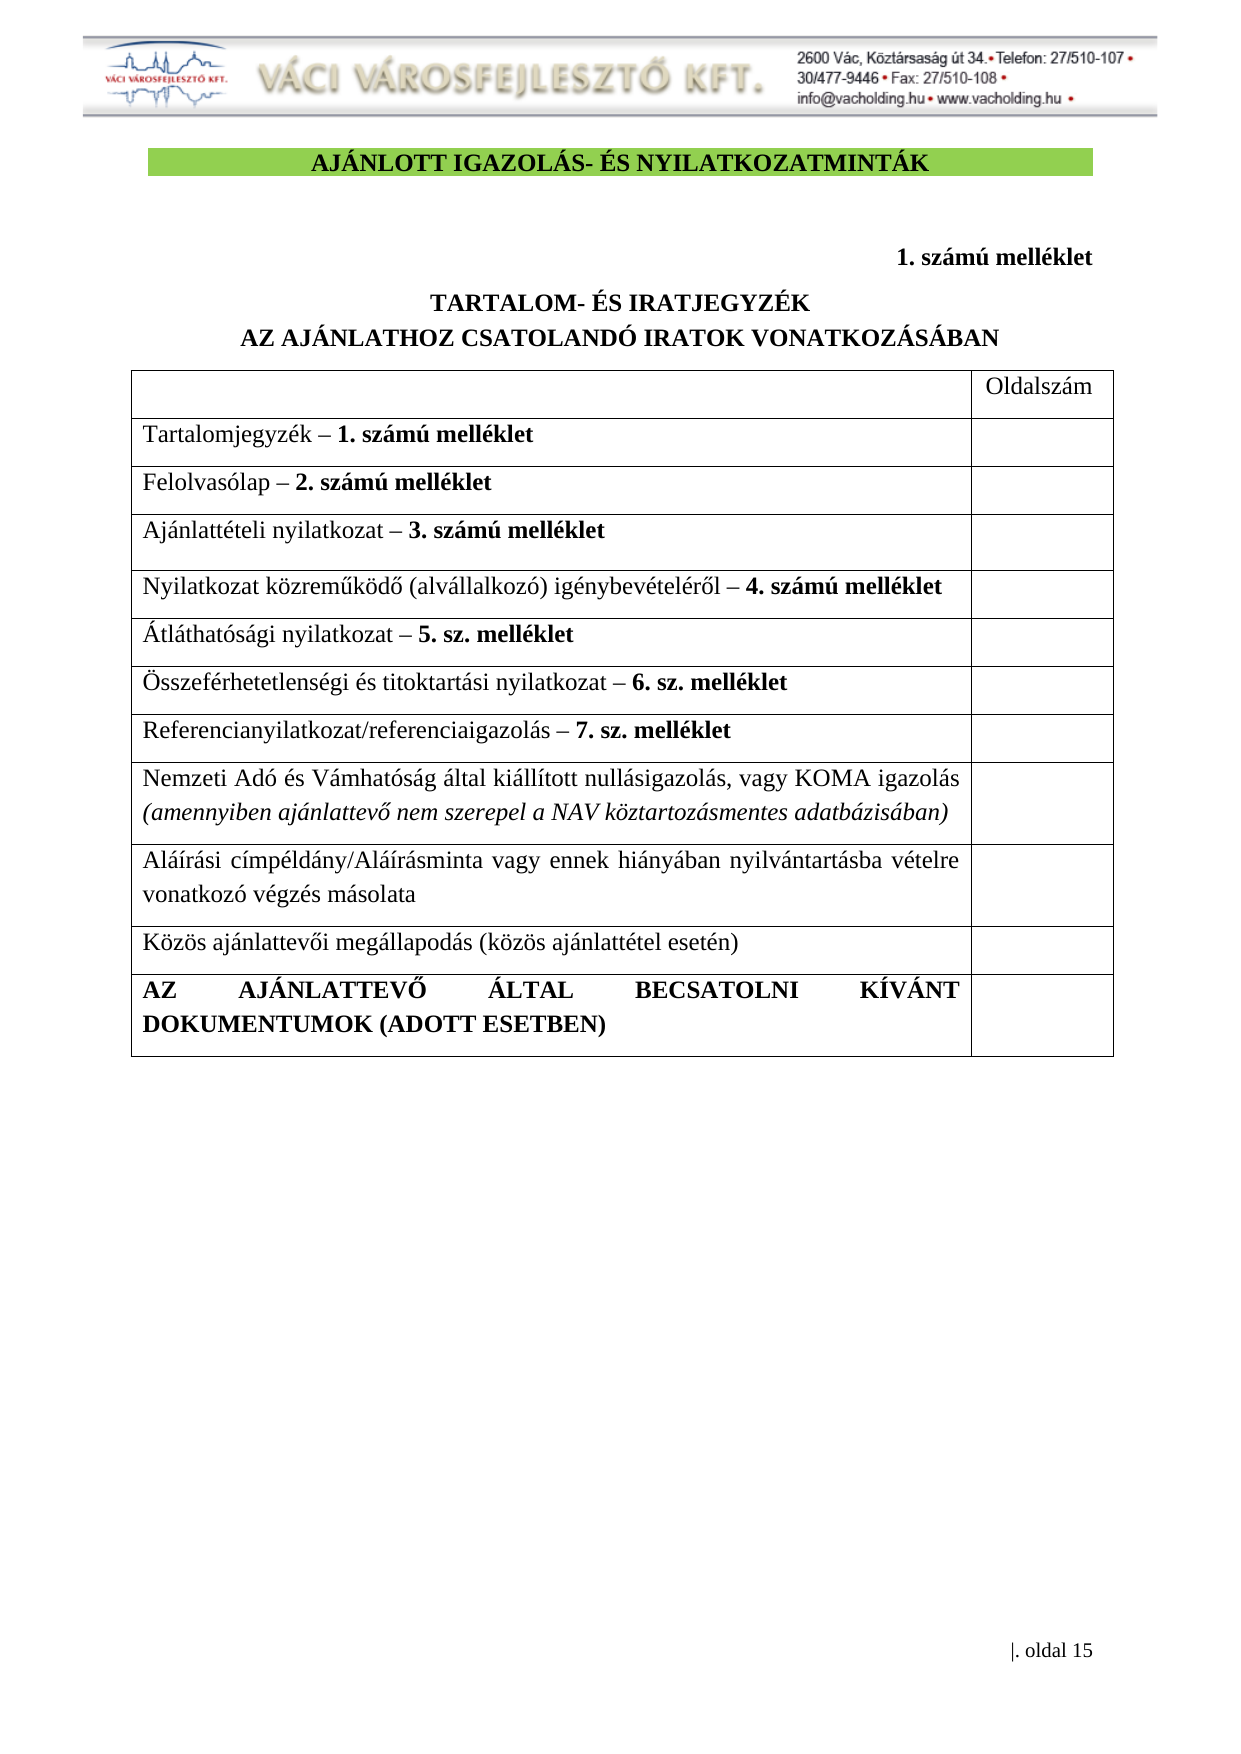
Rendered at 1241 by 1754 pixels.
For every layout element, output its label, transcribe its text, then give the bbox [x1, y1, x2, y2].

table_cell Referencianyilatkozat/referenciaigazolás – 7. sz. melléklet [132, 715, 971, 762]
picture [82, 35, 1158, 118]
table_cell [972, 515, 1113, 570]
table_cell Aláírási címpéldány/Aláírásminta vagy ennek hiányában nyilvántartásba vételre vonatkozó végzés másolata [132, 845, 971, 926]
table_cell [972, 927, 1113, 974]
table_cell Tartalomjegyzék – 1. számú melléklet [132, 419, 971, 466]
table_cell [972, 467, 1113, 514]
table_cell [972, 975, 1113, 1056]
table_cell Átláthatósági nyilatkozat – 5. sz. melléklet [132, 619, 971, 666]
table_cell [972, 667, 1113, 714]
table_cell [972, 419, 1113, 466]
text AZ AJÁNLATHOZ CSATOLANDÓ IRATOK VONATKOZÁSÁBAN [148, 323, 1093, 352]
table_cell Összeférhetetlenségi és titoktartási nyilatkozat – 6. sz. melléklet [132, 667, 971, 714]
table_cell Felolvasólap – 2. számú melléklet [132, 467, 971, 514]
table_cell AZ AJÁNLATTEVŐ ÁLTAL BECSATOLNI KÍVÁNT DOKUMENTUMOK (ADOTT ESETBEN) [132, 975, 971, 1056]
table_cell [972, 763, 1113, 844]
table_cell [972, 619, 1113, 666]
text 1. számú melléklet [148, 242, 1093, 270]
table_header Oldalszám [972, 371, 1113, 418]
table_cell Nyilatkozat közreműködő (alvállalkozó) igénybevételéről – 4. számú melléklet [132, 571, 971, 618]
table_cell Ajánlattételi nyilatkozat – 3. számú melléklet [132, 515, 971, 570]
text TARTALOM- ÉS IRATJEGYZÉK [148, 288, 1093, 317]
table_cell Nemzeti Adó és Vámhatóság által kiállított nullásigazolás, vagy KOMA igazolás (amennyiben ajánlattevő nem szerepel a NAV köztartozásmentes adatbázisában) [132, 763, 971, 844]
table_header [132, 371, 971, 418]
table_cell [972, 715, 1113, 762]
table_cell [972, 845, 1113, 926]
table_cell [972, 571, 1113, 618]
text AJÁNLOTT IGAZOLÁS- ÉS NYILATKOZATMINTÁK [148, 148, 1093, 176]
table_cell Közös ajánlattevői megállapodás (közös ajánlattétel esetén) [132, 927, 971, 974]
